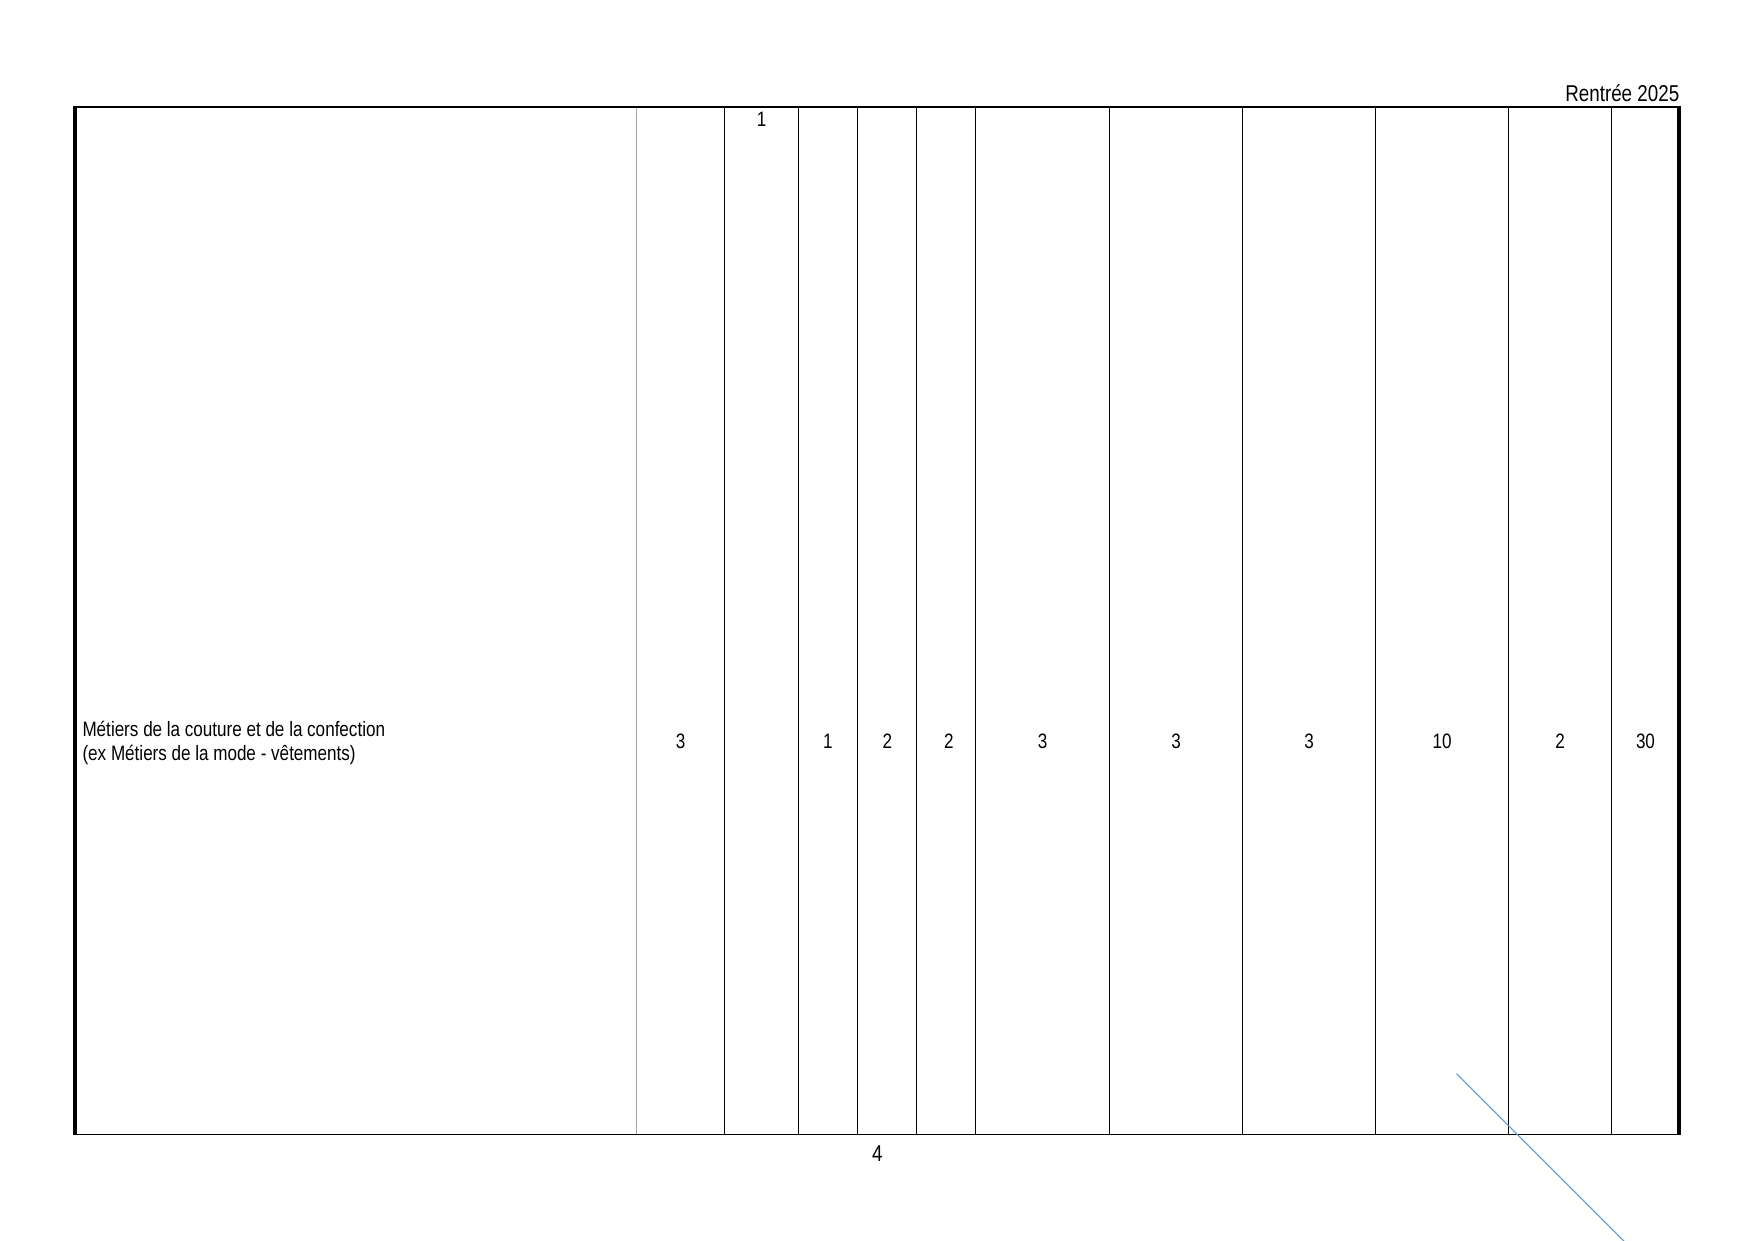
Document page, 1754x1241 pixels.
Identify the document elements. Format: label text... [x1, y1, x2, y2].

table_cell Métiers de la couture et de la confection (ex Métiers de la mode - vêtements) [77, 108, 636, 1134]
table_cell 2 [858, 108, 916, 1134]
table_cell 10 [1376, 108, 1508, 1134]
table_cell 1 [799, 108, 857, 1134]
table_cell 1 [725, 108, 798, 1134]
table_cell 3 [976, 108, 1109, 1134]
table_cell 3 [1243, 108, 1375, 1134]
table_cell 3 [1110, 108, 1242, 1134]
table_cell 2 [1509, 108, 1611, 1134]
table_cell 2 [917, 108, 975, 1134]
table_cell 3 [637, 108, 724, 1134]
table_cell 30 [1612, 108, 1677, 1134]
